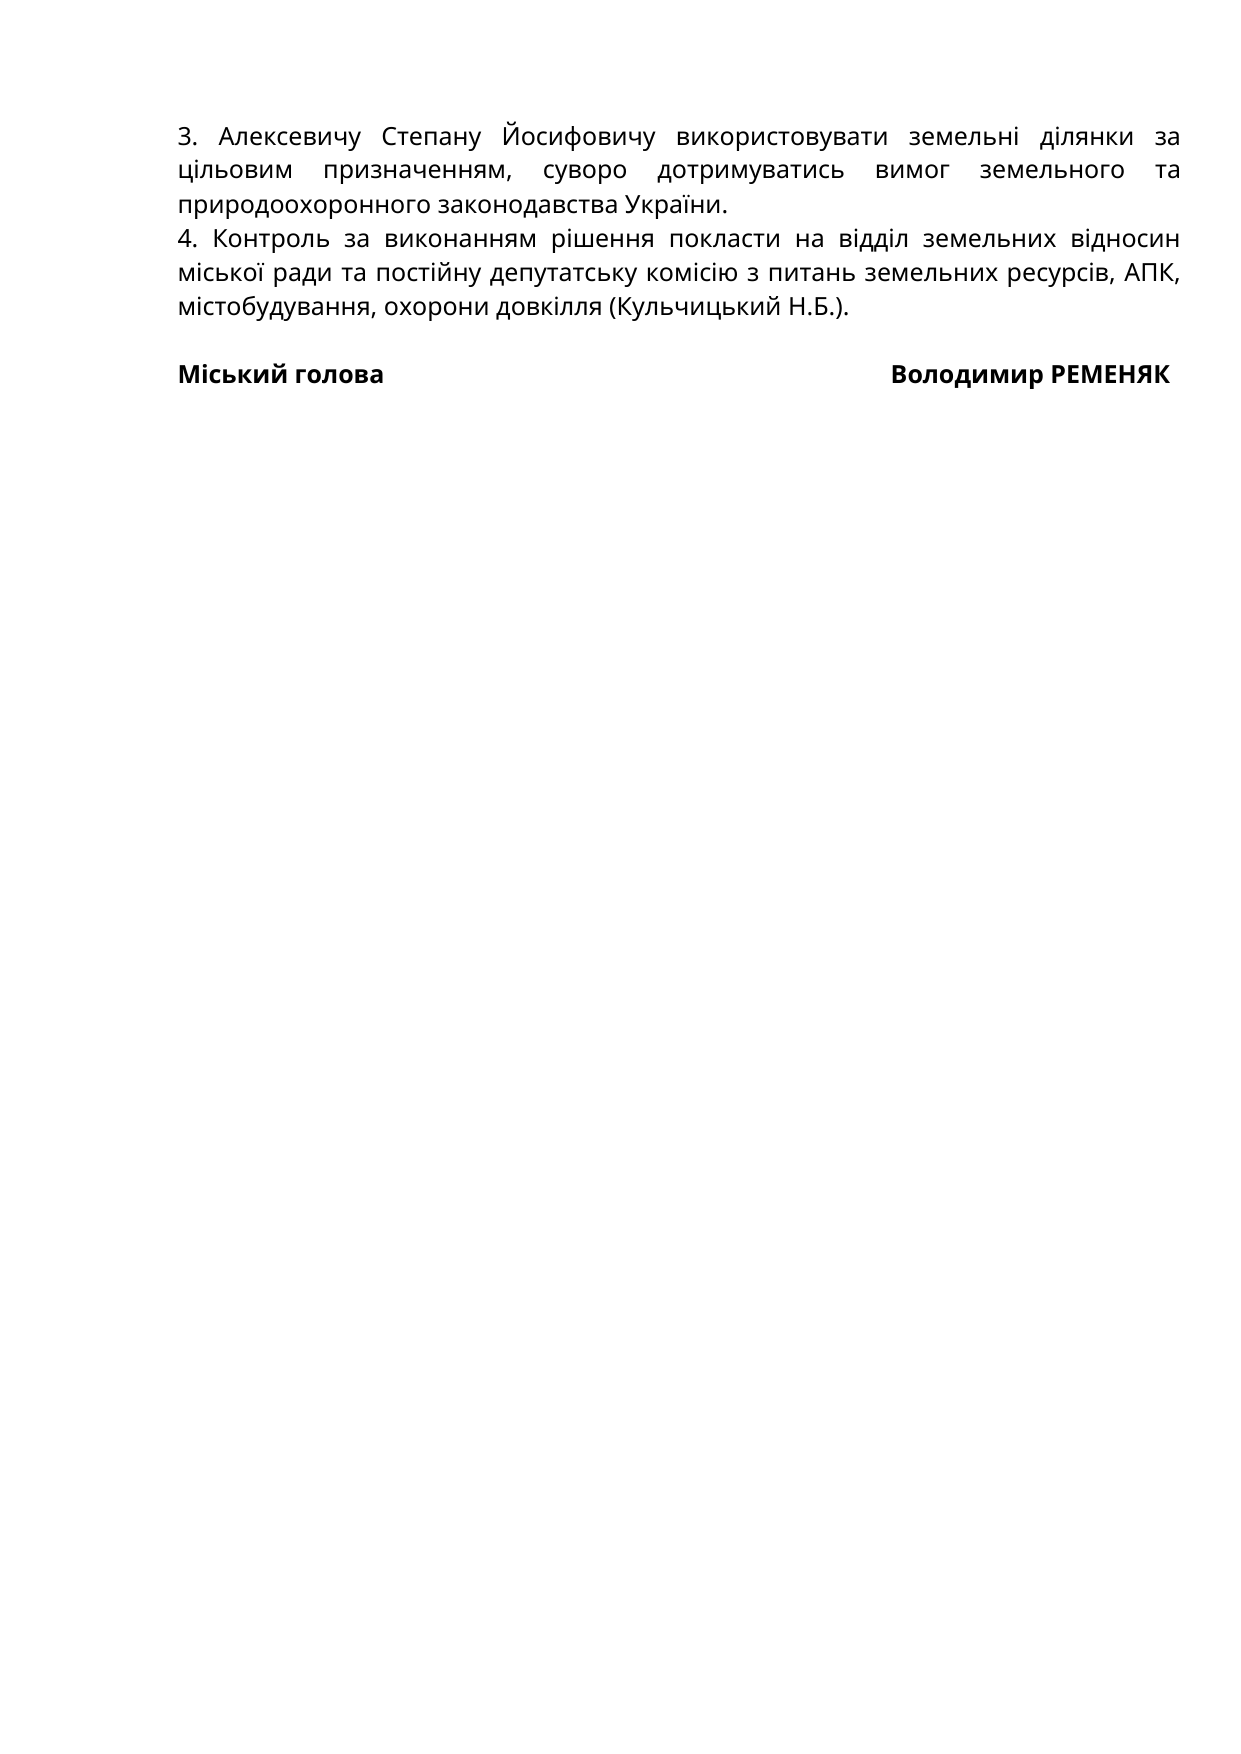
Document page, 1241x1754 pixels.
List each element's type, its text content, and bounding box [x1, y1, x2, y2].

text Міський голова Володимир РЕМЕНЯК [177, 357, 1181, 391]
text 3. Алексевичу Степану Йосифовичу використовувати земельні ділянки за цільовим призначенням, суворо дотримуватись вимог земельного та природоохоронного законодавства України. [177, 118, 1182, 220]
text 4. Контроль за виконанням рішення покласти на відділ земельних відносин міської ради та постійну депутатську комісію з питань земельних ресурсів, АПК, містобудування, охорони довкілля (Кульчицький Н.Б.). [177, 220, 1182, 322]
